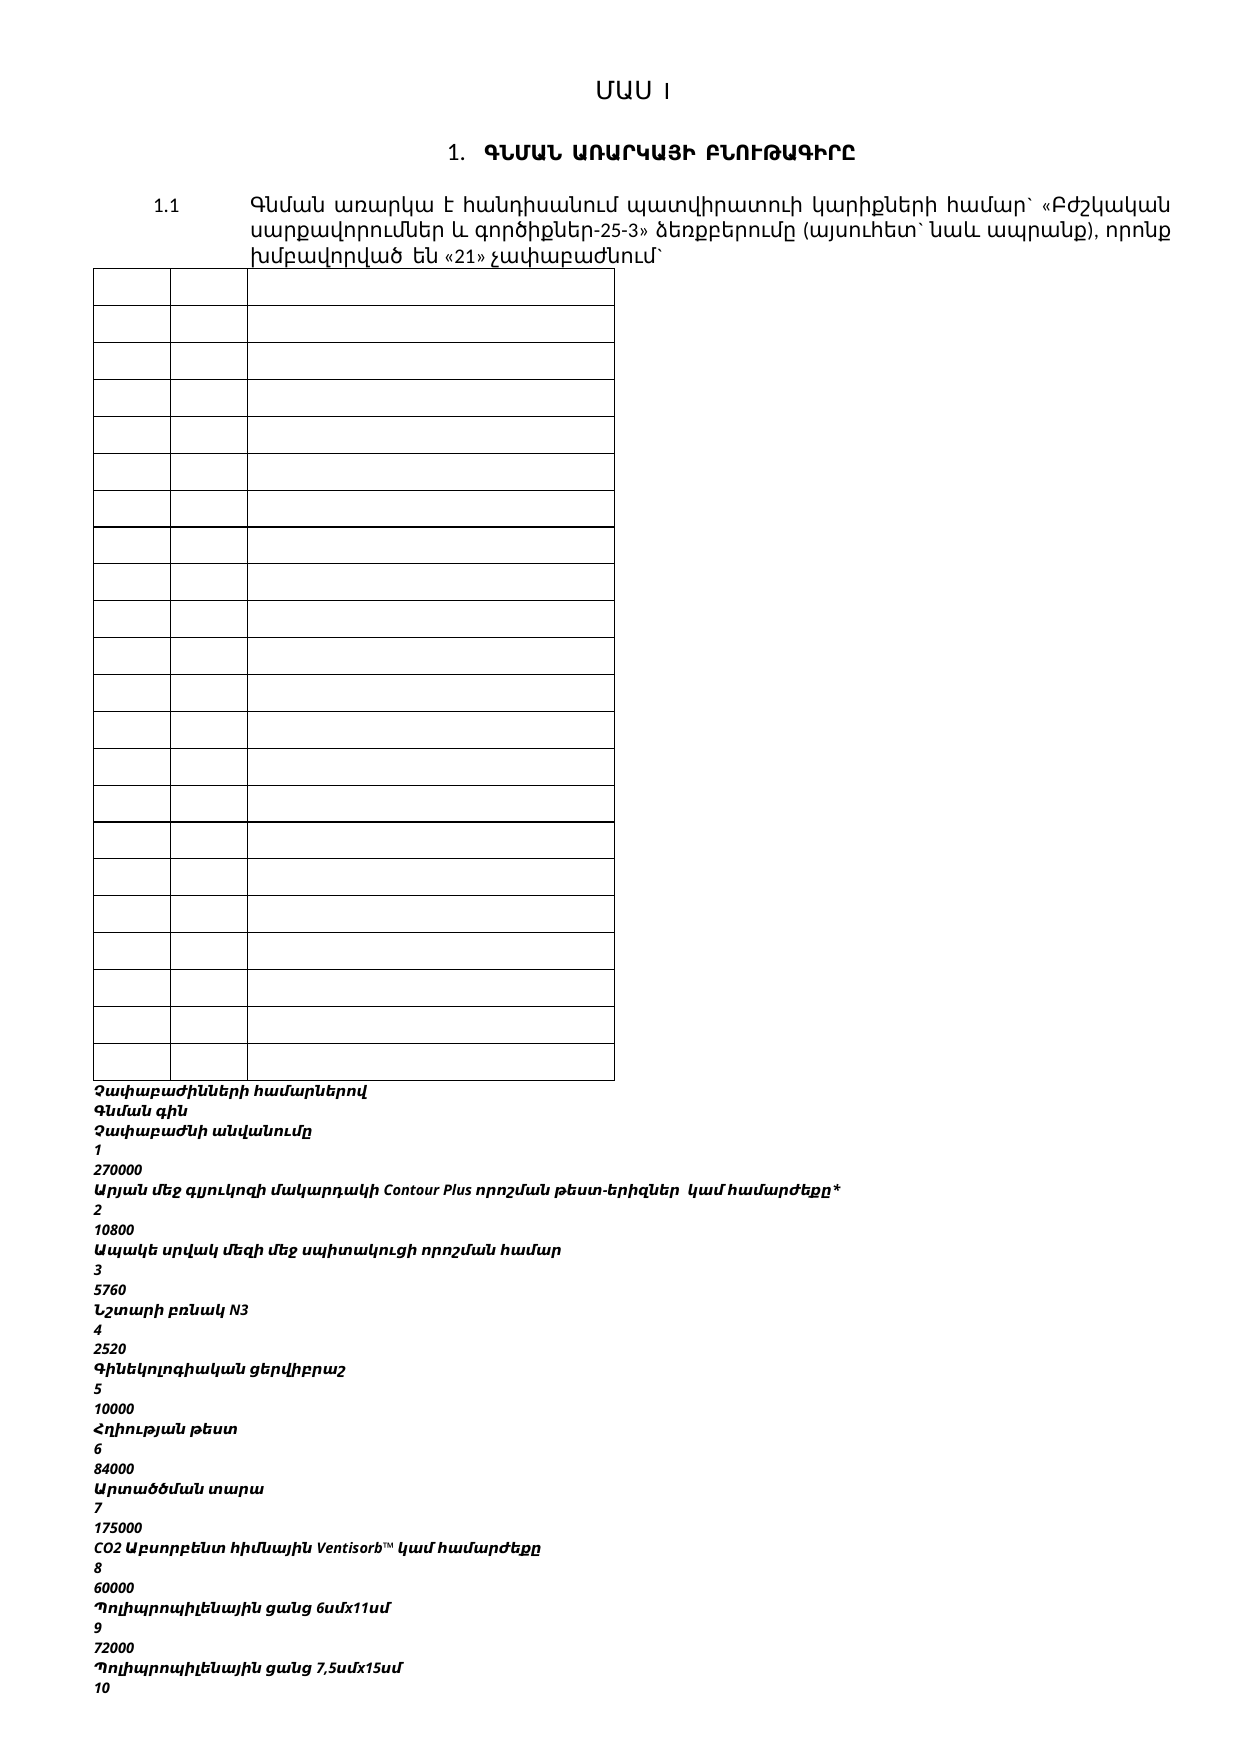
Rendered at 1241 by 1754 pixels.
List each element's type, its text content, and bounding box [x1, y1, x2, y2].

list ԳՆՄԱՆ ԱՌԱՐԿԱՅԻ ԲՆՈՒԹԱԳԻՐԸ [131, 136, 1171, 167]
text ՄԱՍ I [94, 75, 1171, 106]
subtitle Գնման առարկա է հանդիսանում պատվիրատուի կարիքների համար` «Բժշկական սարքավորումներ և գործիքներ-25-3» ձեռքբերումը (այսուհետ` նաև ապրանք), որոնք խմբավորված են «21» չափաբաժնում` [153, 192, 1171, 268]
